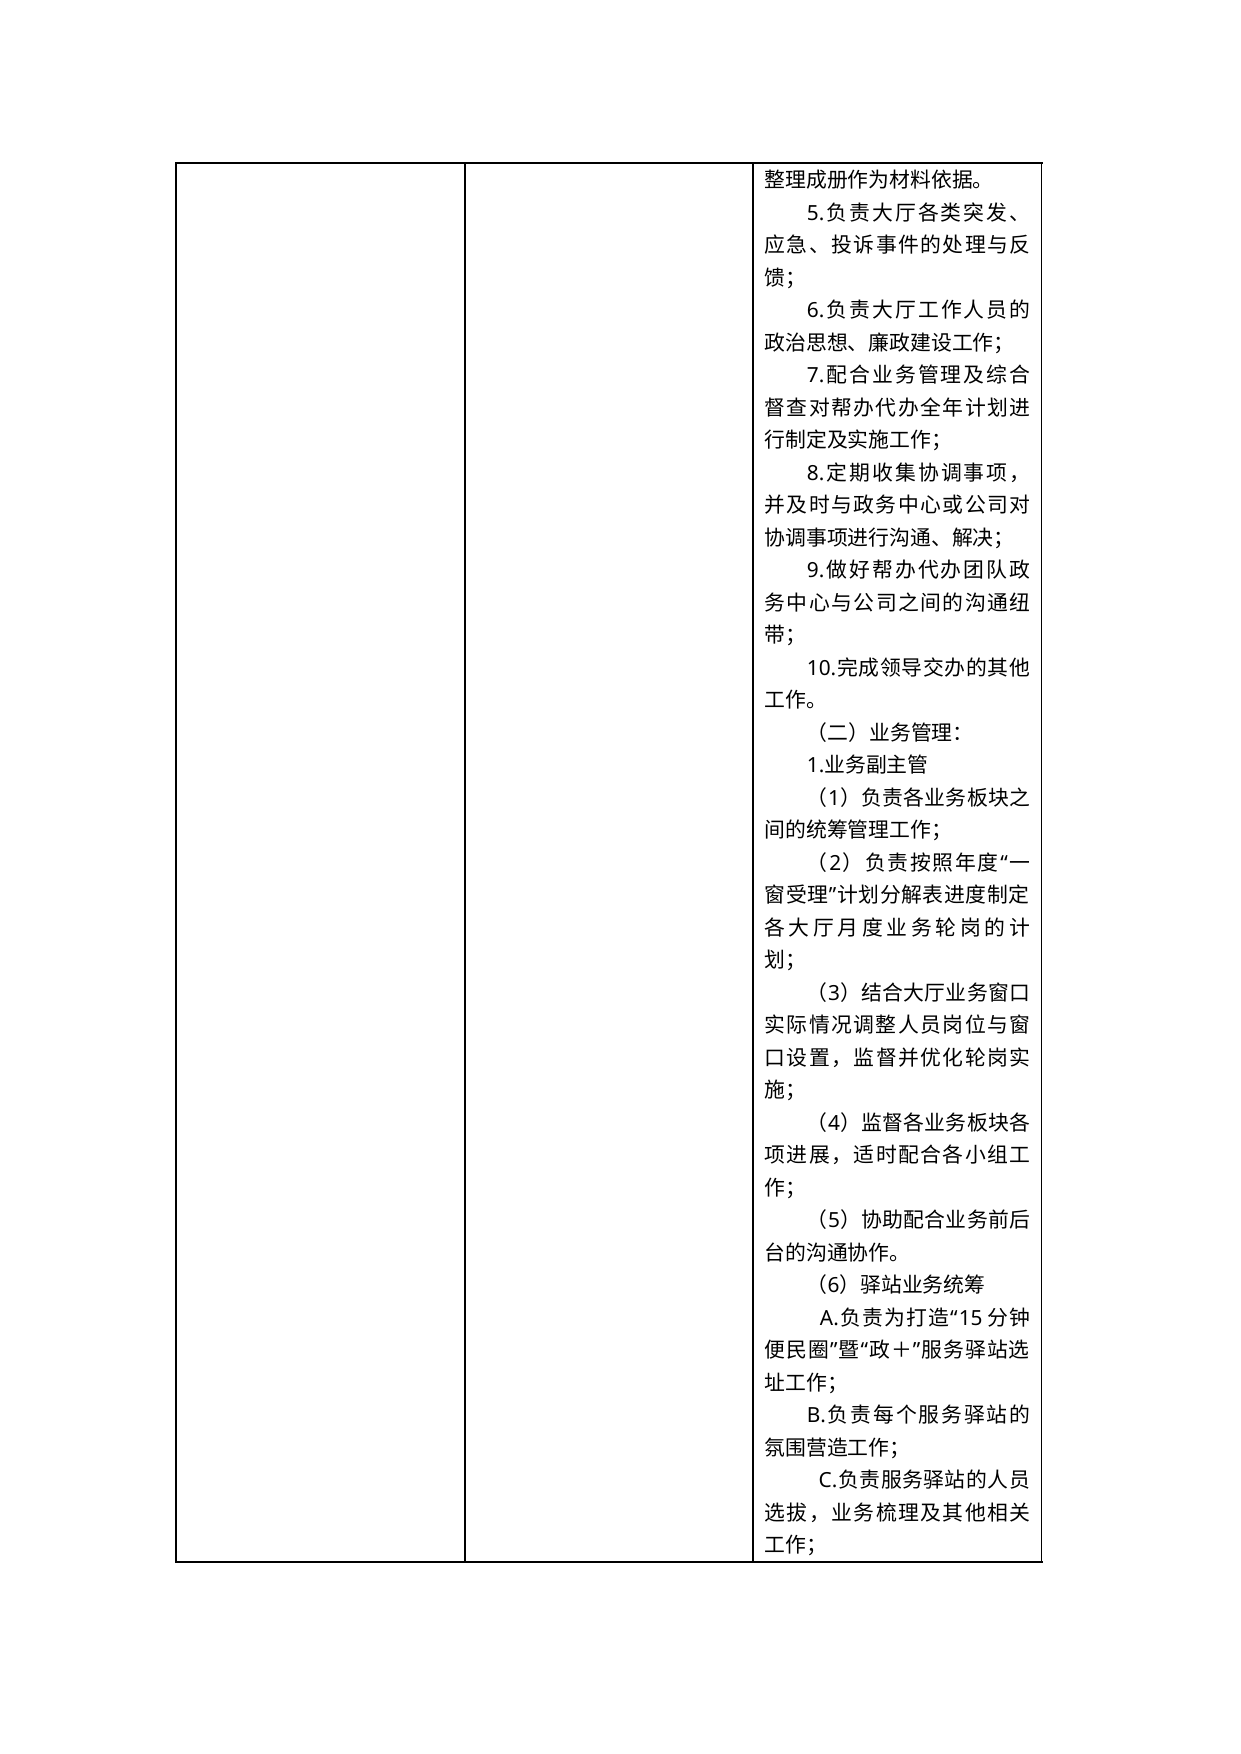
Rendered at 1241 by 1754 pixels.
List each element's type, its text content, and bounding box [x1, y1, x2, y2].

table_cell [754, 164, 1041, 1561]
table_cell [466, 164, 752, 1561]
table_cell 1 [177, 164, 464, 1561]
